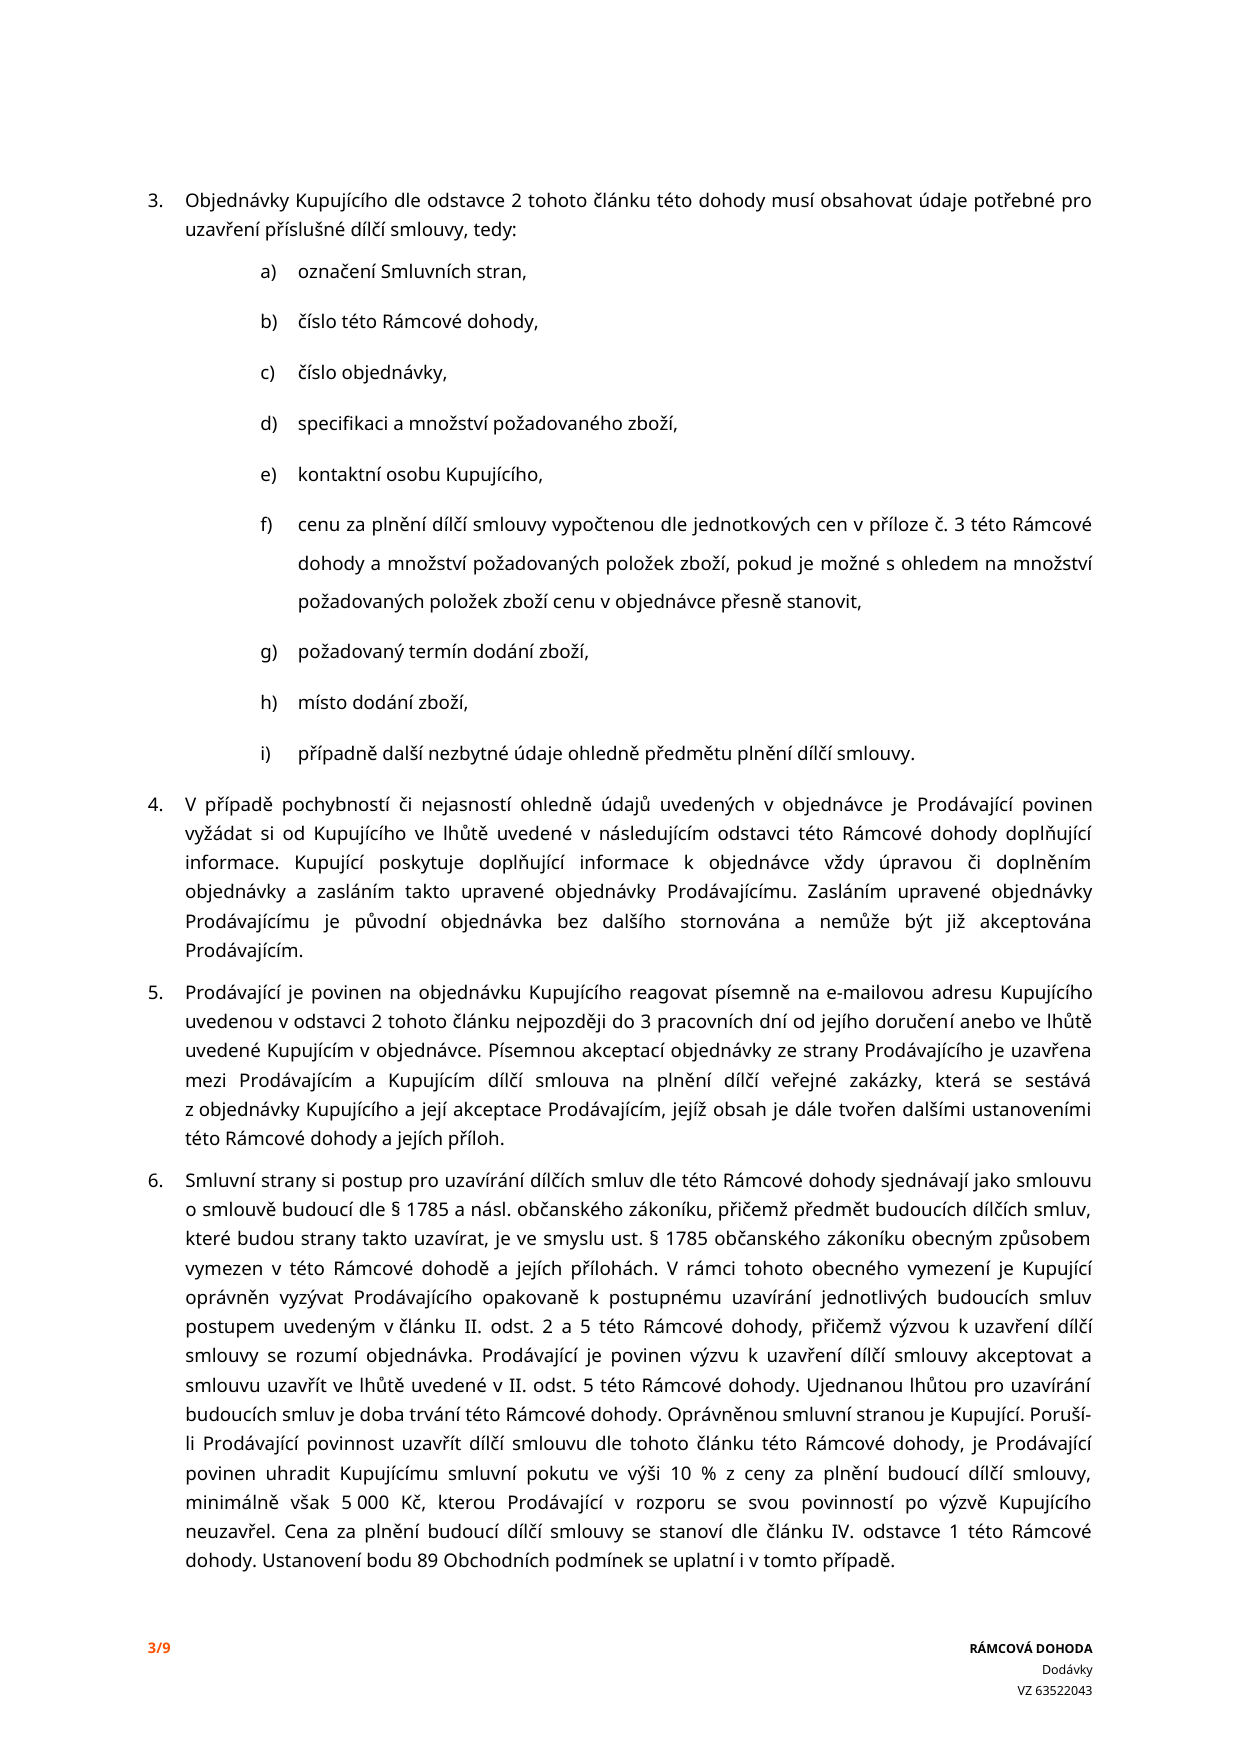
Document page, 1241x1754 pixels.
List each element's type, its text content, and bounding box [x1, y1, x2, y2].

list Objednávky Kupujícího dle odstavce 2 tohoto článku této dohody musí obsahovat údaje potřebné pro uzavření příslušné dílčí smlouvy, tedy: [148, 187, 1093, 242]
list Smluvní strany si postup pro uzavírání dílčích smluv dle této Rámcové dohody sjednávají jako smlouvu o smlouvě budoucí dle § 1785 a násl. občanského zákoníku, přičemž předmět budoucích dílčích smluv, které budou strany takto uzavírat, je ve smyslu ust. § 1785 občanského zákoníku obecným způsobem vymezen v této Rámcové dohodě a jejích přílohách. V rámci tohoto obecného vymezení je Kupující oprávněn vyzývat Prodávajícího opakovaně k postupnému uzavírání jednotlivých budoucích smluv postupem uvedeným v článku II. odst. 2 a 5 této Rámcové dohody, přičemž výzvou k uzavření dílčí smlouvy se rozumí objednávka. Prodávající je povinen výzvu k uzavření dílčí smlouvy akceptovat a smlouvu uzavřít ve lhůtě uvedené v II. odst. 5 této Rámcové dohody. Ujednanou lhůtou pro uzavírání budoucích smluv je doba trvání této Rámcové dohody. Oprávněnou smluvní stranou je Kupující. Poruší-li Prodávající povinnost uzavřít dílčí smlouvu dle tohoto článku této Rámcové dohody, je Prodávající povinen uhradit Kupujícímu smluvní pokutu ve výši 10 % z ceny za plnění budoucí dílčí smlouvy, minimálně však 5 000 Kč, kterou Prodávající v rozporu se svou povinností po výzvě Kupujícího neuzavřel. Cena za plnění budoucí dílčí smlouvy se stanoví dle článku IV. odstavce 1 této Rámcové dohody. Ustanovení bodu 89 Obchodních podmínek se uplatní i v tomto případě. [148, 1167, 1093, 1573]
list cenu za plnění dílčí smlouvy vypočtenou dle jednotkových cen v příloze č. 3 této Rámcové dohody a množství požadovaných položek zboží, pokud je možné s ohledem na množství požadovaných položek zboží cenu v objednávce přesně stanovit, [260, 512, 1093, 613]
list označení Smluvních stran, [260, 258, 1093, 283]
list požadovaný termín dodání zboží, [260, 639, 1093, 664]
list číslo objednávky, [260, 359, 1093, 385]
list místo dodání zboží, [260, 689, 1093, 715]
list specifikaci a množství požadovaného zboží, [260, 410, 1093, 436]
list číslo této Rámcové dohody, [260, 309, 1093, 334]
list případně další nezbytné údaje ohledně předmětu plnění dílčí smlouvy. [260, 740, 1093, 766]
list kontaktní osobu Kupujícího, [260, 461, 1093, 486]
list V případě pochybností či nejasností ohledně údajů uvedených v objednávce je Prodávající povinen vyžádat si od Kupujícího ve lhůtě uvedené v následujícím odstavci této Rámcové dohody doplňující informace. Kupující poskytuje doplňující informace k objednávce vždy úpravou či doplněním objednávky a zasláním takto upravené objednávky Prodávajícímu. Zasláním upravené objednávky Prodávajícímu je původní objednávka bez dalšího stornována a nemůže být již akceptována Prodávajícím. [148, 791, 1093, 963]
list Prodávající je povinen na objednávku Kupujícího reagovat písemně na e-mailovou adresu Kupujícího uvedenou v odstavci 2 tohoto článku nejpozději do 3 pracovních dní od jejího doručení anebo ve lhůtě uvedené Kupujícím v objednávce. Písemnou akceptací objednávky ze strany Prodávajícího je uzavřena mezi Prodávajícím a Kupujícím dílčí smlouva na plnění dílčí veřejné zakázky, která se sestává z objednávky Kupujícího a její akceptace Prodávajícím, jejíž obsah je dále tvořen dalšími ustanoveními této Rámcové dohody a jejích příloh. [148, 979, 1093, 1151]
